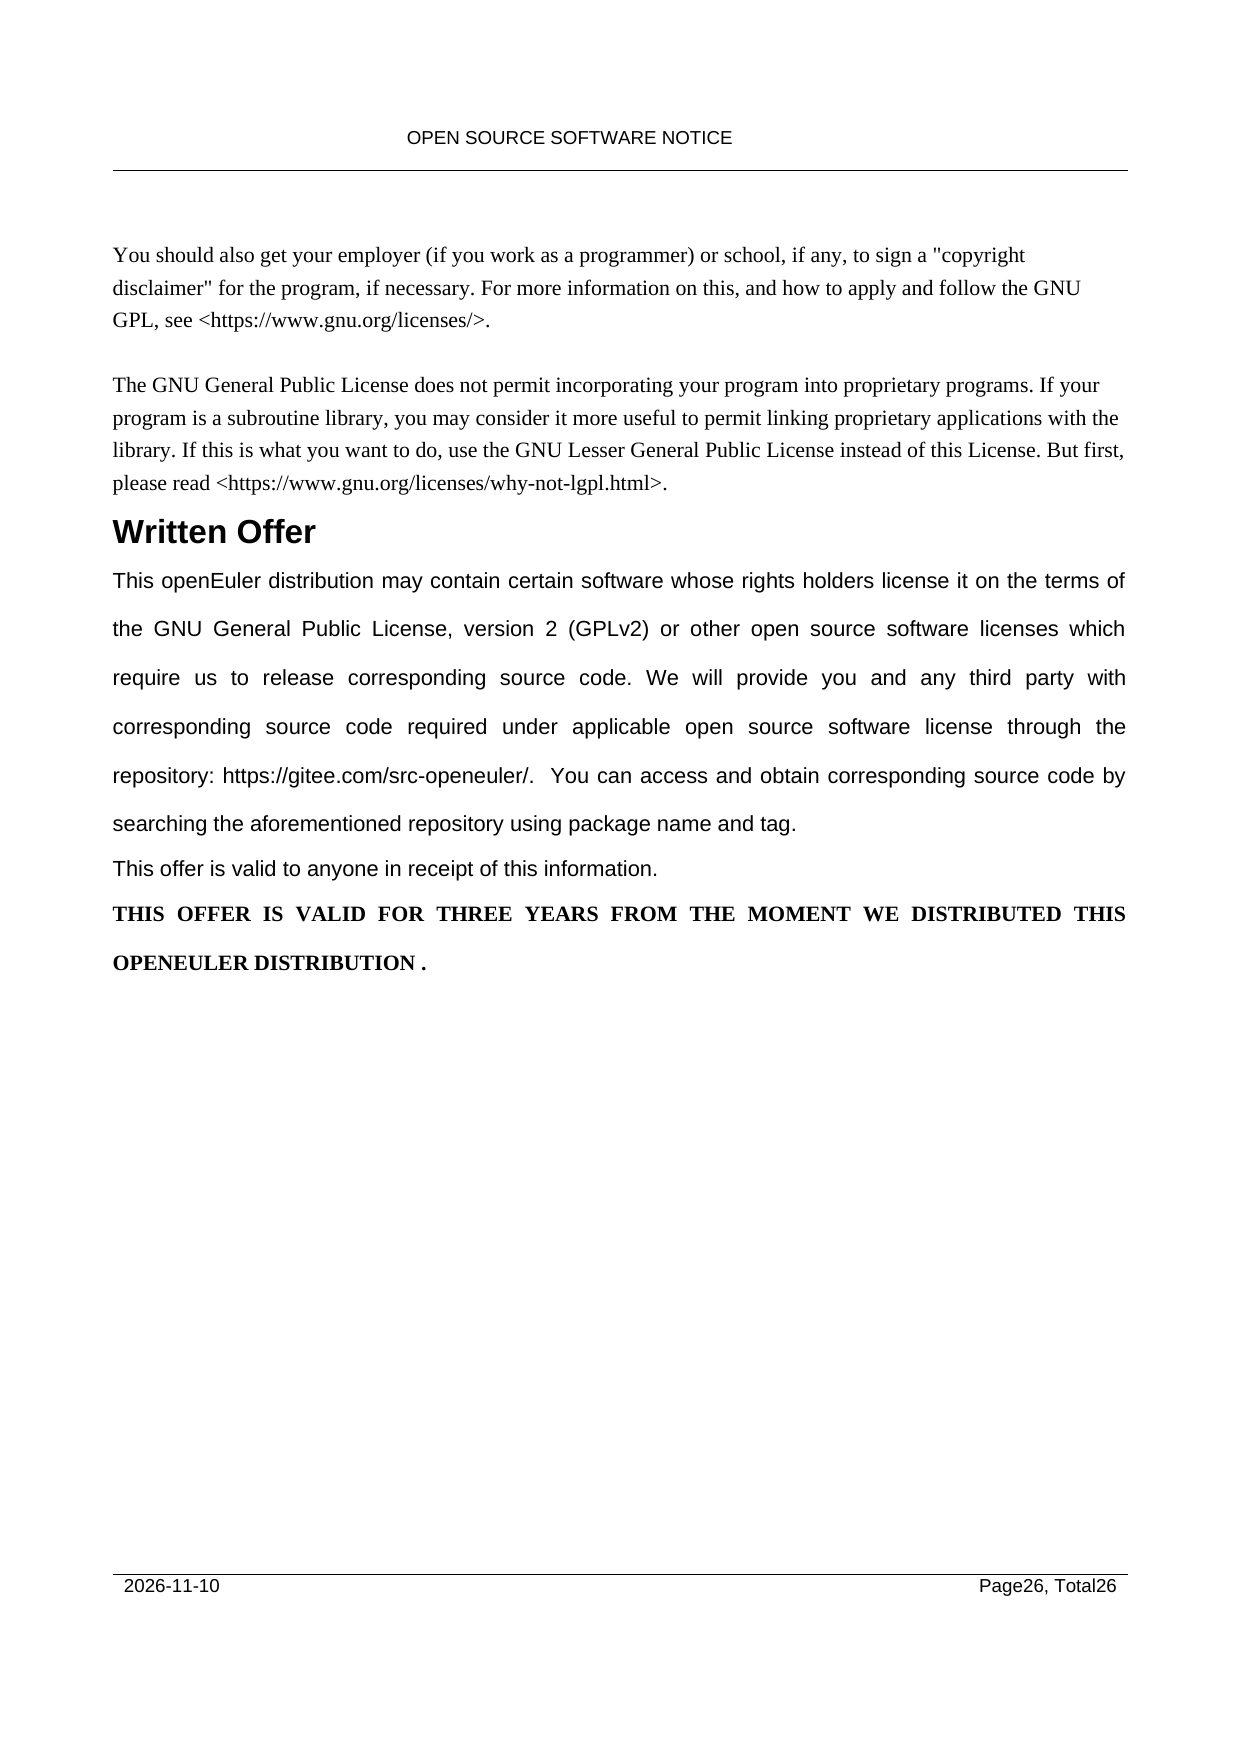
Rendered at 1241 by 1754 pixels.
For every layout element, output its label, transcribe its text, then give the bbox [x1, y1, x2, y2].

text Written Offer [112, 499, 1128, 564]
text This openEuler distribution may contain certain software whose rights holders license it on the terms of the GNU General Public License, version 2 (GPLv2) or other open source software licenses which require us to release corresponding source code. We will provide you and any third party with corresponding source code required under applicable open source software license through the repository: https://gitee.com/src-openeuler/. You can access and obtain corresponding source code by searching the aforementioned repository using package name and tag. [112, 564, 1128, 840]
text THIS OFFER IS VALID FOR THREE YEARS FROM THE MOMENT WE DISTRIBUTED THIS OPENEULER DISTRIBUTION . [112, 898, 1128, 979]
text This offer is valid to anyone in receipt of this information. [112, 853, 1128, 885]
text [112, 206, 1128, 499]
